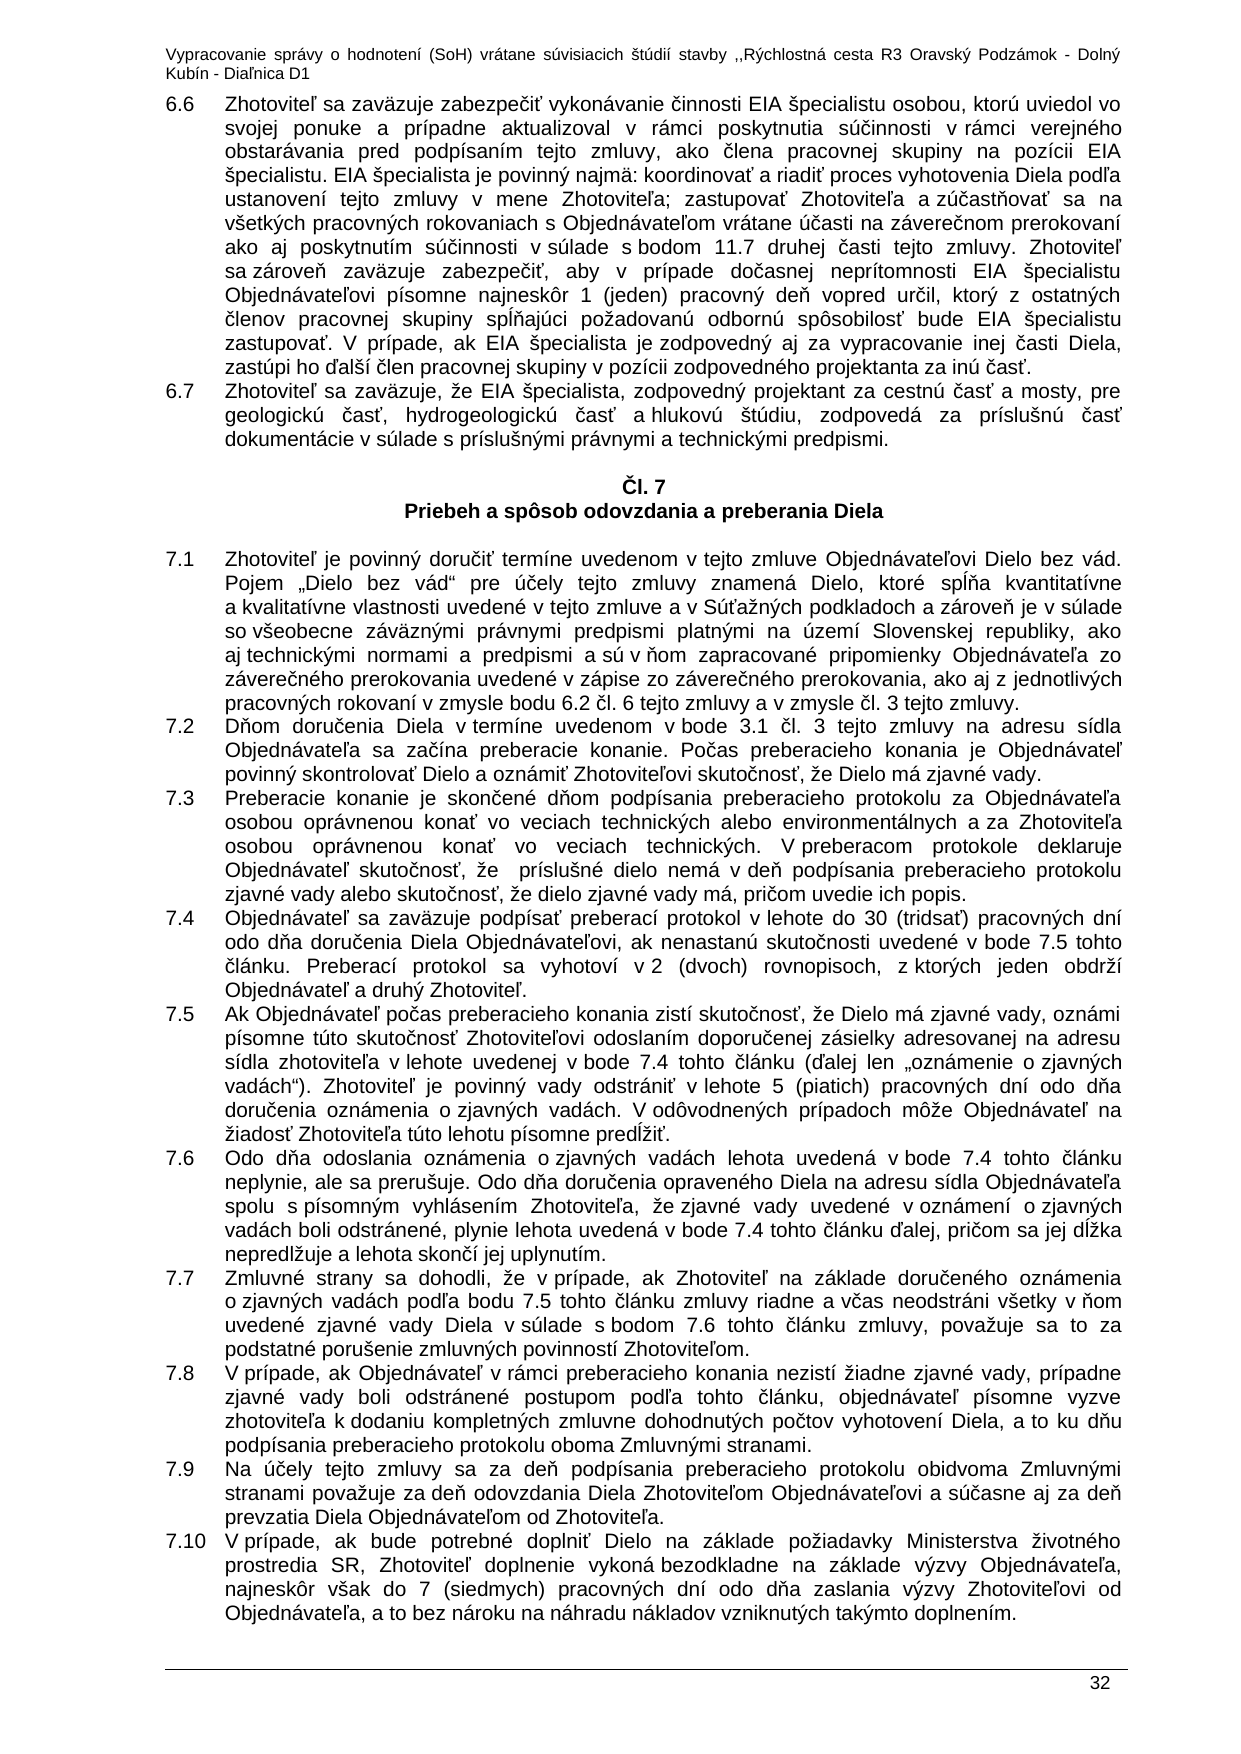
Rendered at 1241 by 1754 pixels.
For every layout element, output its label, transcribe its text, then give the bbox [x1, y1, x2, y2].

list Ak Objednávateľ počas preberacieho konania zistí skutočnosť, že Dielo má zjavné vady, oznámi písomne túto skutočnosť Zhotoviteľovi odoslaním doporučenej zásielky adresovanej na adresu sídla zhotoviteľa v lehote uvedenej v bode 7.4 tohto článku (ďalej len „oznámenie o zjavných vadách“). Zhotoviteľ je povinný vady odstrániť v lehote 5 (piatich) pracovných dní odo dňa doručenia oznámenia o zjavných vadách. V odôvodnených prípadoch môže Objednávateľ na žiadosť Zhotoviteľa túto lehotu písomne predĺžiť. [165, 1002, 1122, 1146]
list Dňom doručenia Diela v termíne uvedenom v bode 3.1 čl. 3 tejto zmluvy na adresu sídla Objednávateľa sa začína preberacie konanie. Počas preberacieho konania je Objednávateľ povinný skontrolovať Dielo a oznámiť Zhotoviteľovi skutočnosť, že Dielo má zjavné vady. [165, 714, 1122, 786]
list Objednávateľ sa zaväzuje podpísať preberací protokol v lehote do 30 (tridsať) pracovných dní odo dňa doručenia Diela Objednávateľovi, ak nenastanú skutočnosti uvedené v bode 7.5 tohto článku. Preberací protokol sa vyhotoví v 2 (dvoch) rovnopisoch, z ktorých jeden obdrží Objednávateľ a druhý Zhotoviteľ. [165, 906, 1122, 1002]
list Zhotoviteľ je povinný doručiť termíne uvedenom v tejto zmluve Objednávateľovi Dielo bez vád. Pojem „Dielo bez vád“ pre účely tejto zmluvy znamená Dielo, ktoré spĺňa kvantitatívne a kvalitatívne vlastnosti uvedené v tejto zmluve a v Súťažných podkladoch a zároveň je v súlade so všeobecne záväznými právnymi predpismi platnými na území Slovenskej republiky, ako aj technickými normami a predpismi a sú v ňom zapracované pripomienky Objednávateľa zo záverečného prerokovania uvedené v zápise zo záverečného prerokovania, ako aj z jednotlivých pracovných rokovaní v zmysle bodu 6.2 čl. 6 tejto zmluvy a v zmysle čl. 3 tejto zmluvy. [165, 547, 1122, 714]
list Odo dňa odoslania oznámenia o zjavných vadách lehota uvedená v bode 7.4 tohto článku neplynie, ale sa prerušuje. Odo dňa doručenia opraveného Diela na adresu sídla Objednávateľa spolu s písomným vyhlásením Zhotoviteľa, že zjavné vady uvedené v oznámení o zjavných vadách boli odstránené, plynie lehota uvedená v bode 7.4 tohto článku ďalej, pričom sa jej dĺžka nepredlžuje a lehota skončí jej uplynutím. [165, 1146, 1122, 1265]
text Čl. 7 [165, 475, 1122, 499]
list Zmluvné strany sa dohodli, že v prípade, ak Zhotoviteľ na základe doručeného oznámenia o zjavných vadách podľa bodu 7.5 tohto článku zmluvy riadne a včas neodstráni všetky v ňom uvedené zjavné vady Diela v súlade s bodom 7.6 tohto článku zmluvy, považuje sa to za podstatné porušenie zmluvných povinností Zhotoviteľom. [165, 1265, 1122, 1361]
text Priebeh a spôsob odovzdania a preberania Diela [165, 499, 1122, 523]
list V prípade, ak bude potrebné doplniť Dielo na základe požiadavky Ministerstva životného prostredia SR, Zhotoviteľ doplnenie vykoná bezodkladne na základe výzvy Objednávateľa, najneskôr však do 7 (siedmych) pracovných dní odo dňa zaslania výzvy Zhotoviteľovi od Objednávateľa, a to bez nároku na náhradu nákladov vzniknutých takýmto doplnením. [165, 1529, 1122, 1625]
list Na účely tejto zmluvy sa za deň podpísania preberacieho protokolu obidvoma Zmluvnými stranami považuje za deň odovzdania Diela Zhotoviteľom Objednávateľovi a súčasne aj za deň prevzatia Diela Objednávateľom od Zhotoviteľa. [165, 1457, 1122, 1529]
list Preberacie konanie je skončené dňom podpísania preberacieho protokolu za Objednávateľa osobou oprávnenou konať vo veciach technických alebo environmentálnych a za Zhotoviteľa osobou oprávnenou konať vo veciach technických. V preberacom protokole deklaruje Objednávateľ skutočnosť, že príslušné dielo nemá v deň podpísania preberacieho protokolu zjavné vady alebo skutočnosť, že dielo zjavné vady má, pričom uvedie ich popis. [165, 786, 1122, 906]
list Zhotoviteľ sa zaväzuje, že EIA špecialista, zodpovedný projektant za cestnú časť a mosty, pre geologickú časť, hydrogeologickú časť a hlukovú štúdiu, zodpovedá za príslušnú časť dokumentácie v súlade s príslušnými právnymi a technickými predpismi. [165, 379, 1122, 451]
list V prípade, ak Objednávateľ v rámci preberacieho konania nezistí žiadne zjavné vady, prípadne zjavné vady boli odstránené postupom podľa tohto článku, objednávateľ písomne vyzve zhotoviteľa k dodaniu kompletných zmluvne dohodnutých počtov vyhotovení Diela, a to ku dňu podpísania preberacieho protokolu oboma Zmluvnými stranami. [165, 1361, 1122, 1457]
list Zhotoviteľ sa zaväzuje zabezpečiť vykonávanie činnosti EIA špecialistu osobou, ktorú uviedol vo svojej ponuke a prípadne aktualizoval v rámci poskytnutia súčinnosti v rámci verejného obstarávania pred podpísaním tejto zmluvy, ako člena pracovnej skupiny na pozícii EIA špecialistu. EIA špecialista je povinný najmä: koordinovať a riadiť proces vyhotovenia Diela podľa ustanovení tejto zmluvy v mene Zhotoviteľa; zastupovať Zhotoviteľa a zúčastňovať sa na všetkých pracovných rokovaniach s Objednávateľom vrátane účasti na záverečnom prerokovaní ako aj poskytnutím súčinnosti v súlade s bodom 11.7 druhej časti tejto zmluvy. Zhotoviteľ sa zároveň zaväzuje zabezpečiť, aby v prípade dočasnej neprítomnosti EIA špecialistu Objednávateľovi písomne najneskôr 1 (jeden) pracovný deň vopred určil, ktorý z ostatných členov pracovnej skupiny spĺňajúci požadovanú odbornú spôsobilosť bude EIA špecialistu zastupovať. V prípade, ak EIA špecialista je zodpovedný aj za vypracovanie inej časti Diela, zastúpi ho ďalší člen pracovnej skupiny v pozícii zodpovedného projektanta za inú časť. [165, 91, 1122, 379]
